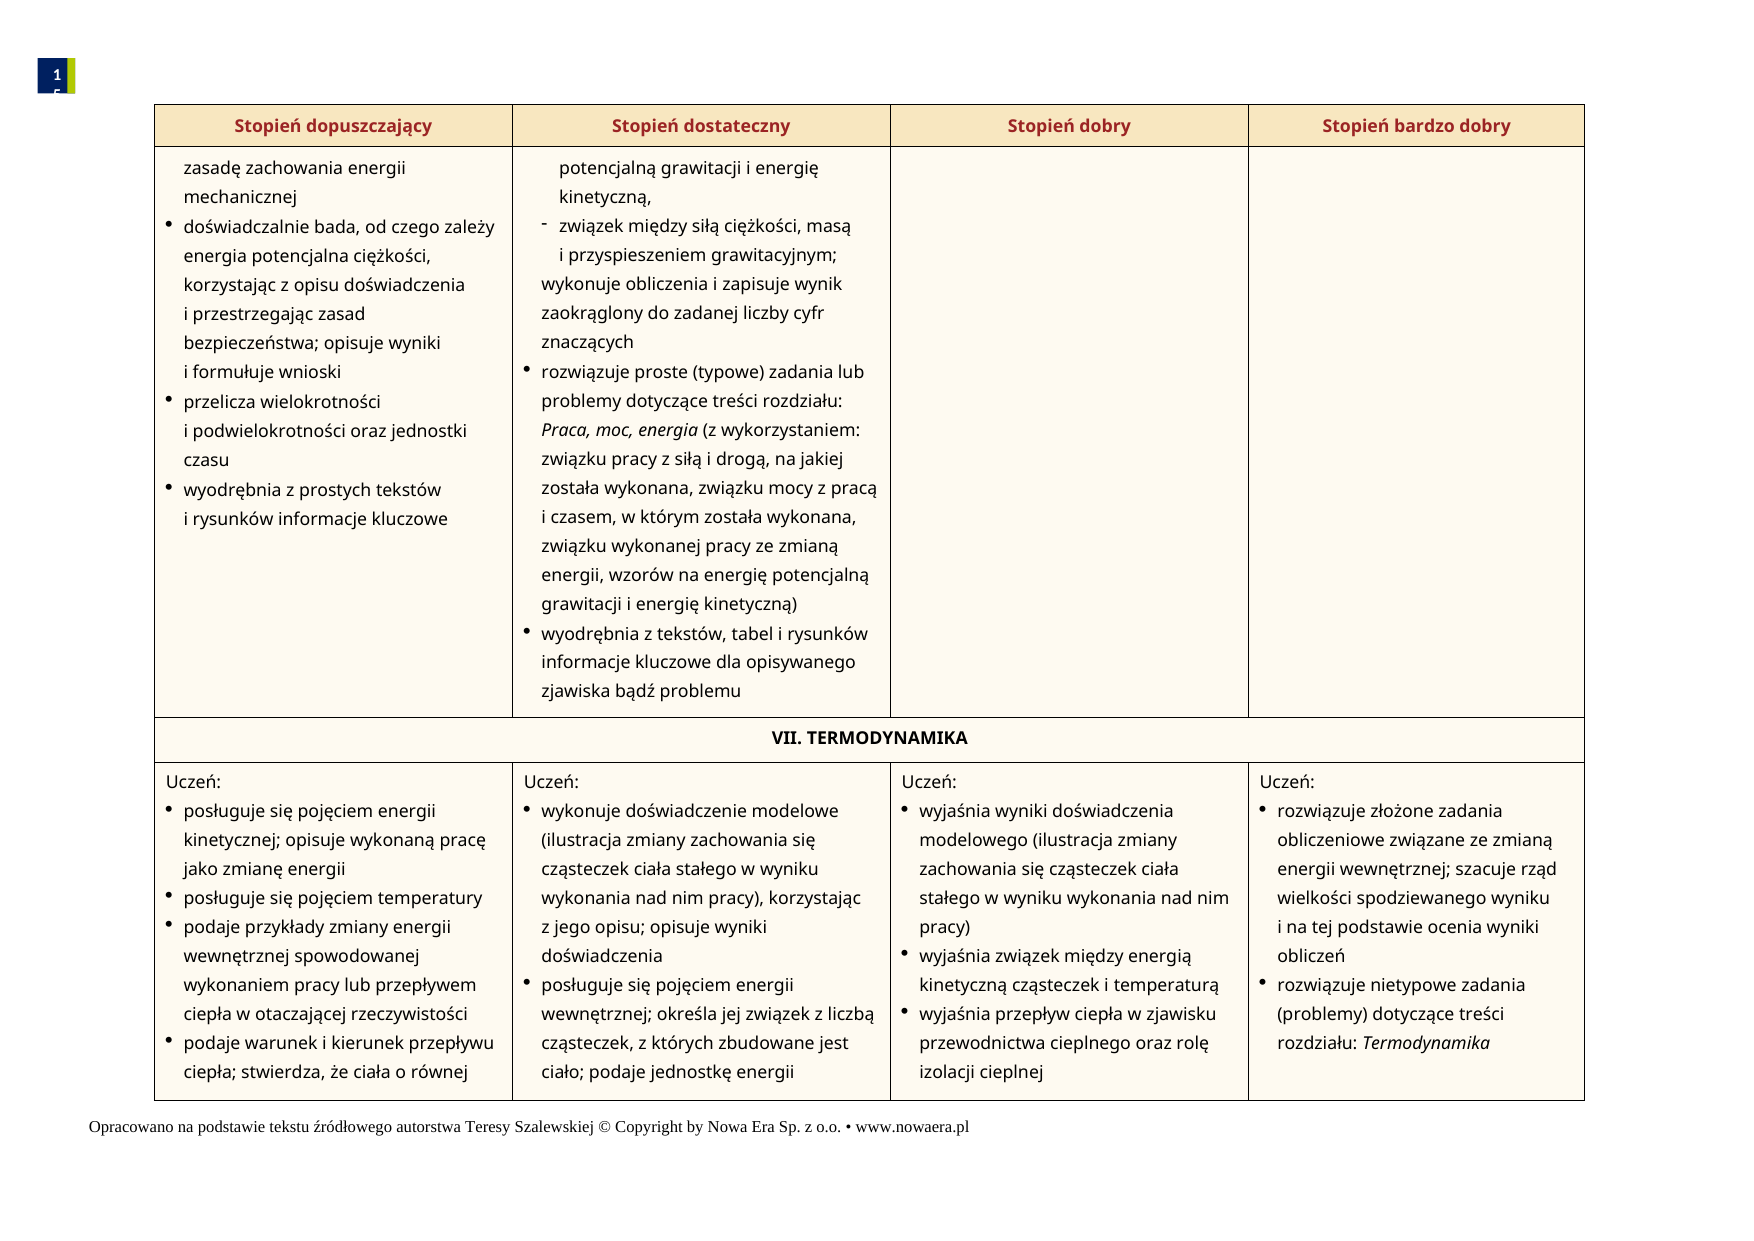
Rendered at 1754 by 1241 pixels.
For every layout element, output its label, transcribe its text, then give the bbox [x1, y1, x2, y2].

table_header Stopień dobry [891, 105, 1248, 146]
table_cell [513, 763, 890, 1100]
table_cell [1249, 147, 1584, 717]
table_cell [155, 147, 512, 717]
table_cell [513, 147, 890, 717]
table_header Stopień dostateczny [513, 105, 890, 146]
table_header Stopień dopuszczający [155, 105, 512, 146]
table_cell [891, 147, 1248, 717]
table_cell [155, 763, 512, 1100]
table_header Stopień bardzo dobry [1249, 105, 1584, 146]
table_cell VII. TERMODYNAMIKA [155, 718, 1584, 762]
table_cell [891, 763, 1248, 1100]
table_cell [1249, 763, 1584, 1100]
